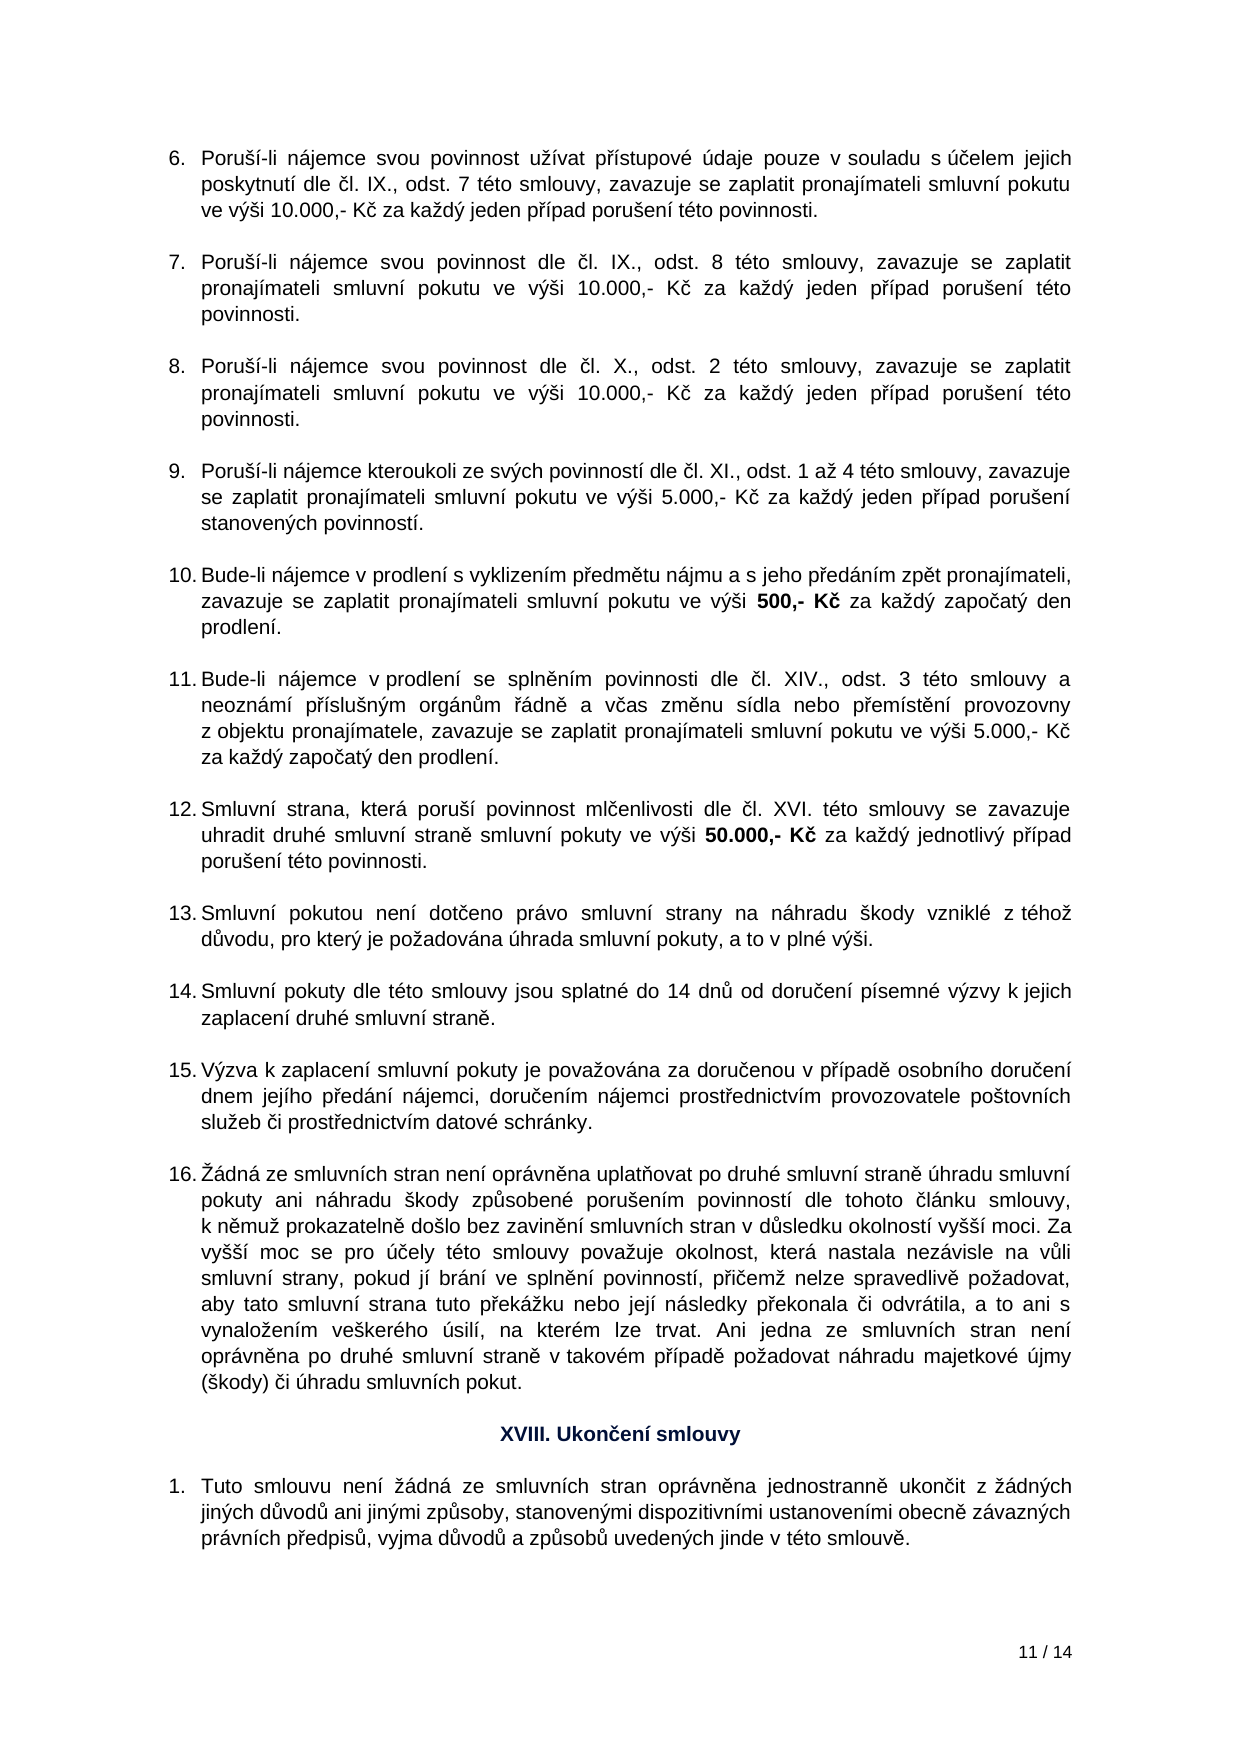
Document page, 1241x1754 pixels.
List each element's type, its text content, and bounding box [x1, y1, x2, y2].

list Výzva k zaplacení smluvní pokuty je považována za doručenou v případě osobního doručení dnem jejího předání nájemci, doručením nájemci prostřednictvím provozovatele poštovních služeb či prostřednictvím datové schránky. [168, 1056, 1072, 1134]
list Poruší-li nájemce svou povinnost dle čl. IX., odst. 8 této smlouvy, zavazuje se zaplatit pronajímateli smluvní pokutu ve výši 10.000,- Kč za každý jeden případ porušení této povinnosti. [168, 249, 1072, 327]
list Smluvní strana, která poruší povinnost mlčenlivosti dle čl. XVI. této smlouvy se zavazuje uhradit druhé smluvní straně smluvní pokuty ve výši 50.000,- Kč za každý jednotlivý případ porušení této povinnosti. [168, 796, 1072, 874]
list Tuto smlouvu není žádná ze smluvních stran oprávněna jednostranně ukončit z žádných jiných důvodů ani jinými způsoby, stanovenými dispozitivními ustanoveními obecně závazných právních předpisů, vyjma důvodů a způsobů uvedených jinde v této smlouvě. [168, 1473, 1072, 1551]
list Poruší-li nájemce kteroukoli ze svých povinností dle čl. XI., odst. 1 až 4 této smlouvy, zavazuje se zaplatit pronajímateli smluvní pokutu ve výši 5.000,- Kč za každý jeden případ porušení stanovených povinností. [168, 457, 1072, 535]
list Poruší-li nájemce svou povinnost užívat přístupové údaje pouze v souladu s účelem jejich poskytnutí dle čl. IX., odst. 7 této smlouvy, zavazuje se zaplatit pronajímateli smluvní pokutu ve výši 10.000,- Kč za každý jeden případ porušení této povinnosti. [168, 145, 1072, 223]
list Smluvní pokutou není dotčeno právo smluvní strany na náhradu škody vzniklé z téhož důvodu, pro který je požadována úhrada smluvní pokuty, a to v plné výši. [168, 900, 1072, 952]
list Bude-li nájemce v prodlení s vyklizením předmětu nájmu a s jeho předáním zpět pronajímateli, zavazuje se zaplatit pronajímateli smluvní pokutu ve výši 500,- Kč za každý započatý den prodlení. [168, 561, 1072, 639]
list Poruší-li nájemce svou povinnost dle čl. X., odst. 2 této smlouvy, zavazuje se zaplatit pronajímateli smluvní pokutu ve výši 10.000,- Kč za každý jeden případ porušení této povinnosti. [168, 353, 1072, 431]
list Smluvní pokuty dle této smlouvy jsou splatné do 14 dnů od doručení písemné výzvy k jejich zaplacení druhé smluvní straně. [168, 978, 1072, 1030]
list Bude-li nájemce v prodlení se splněním povinnosti dle čl. XIV., odst. 3 této smlouvy a neoznámí příslušným orgánům řádně a včas změnu sídla nebo přemístění provozovny z objektu pronajímatele, zavazuje se zaplatit pronajímateli smluvní pokutu ve výši 5.000,- Kč za každý započatý den prodlení. [168, 666, 1072, 770]
list Žádná ze smluvních stran není oprávněna uplatňovat po druhé smluvní straně úhradu smluvní pokuty ani náhradu škody způsobené porušením povinností dle tohoto článku smlouvy, k němuž prokazatelně došlo bez zavinění smluvních stran v důsledku okolností vyšší moci. Za vyšší moc se pro účely této smlouvy považuje okolnost, která nastala nezávisle na vůli smluvní strany, pokud jí brání ve splnění povinností, přičemž nelze spravedlivě požadovat, aby tato smluvní strana tuto překážku nebo její následky překonala či odvrátila, a to ani s vynaložením veškerého úsilí, na kterém lze trvat. Ani jedna ze smluvních stran není oprávněna po druhé smluvní straně v takovém případě požadovat náhradu majetkové újmy (škody) či úhradu smluvních pokut. [168, 1160, 1072, 1395]
subtitle Ukončení smlouvy [168, 1421, 1072, 1447]
